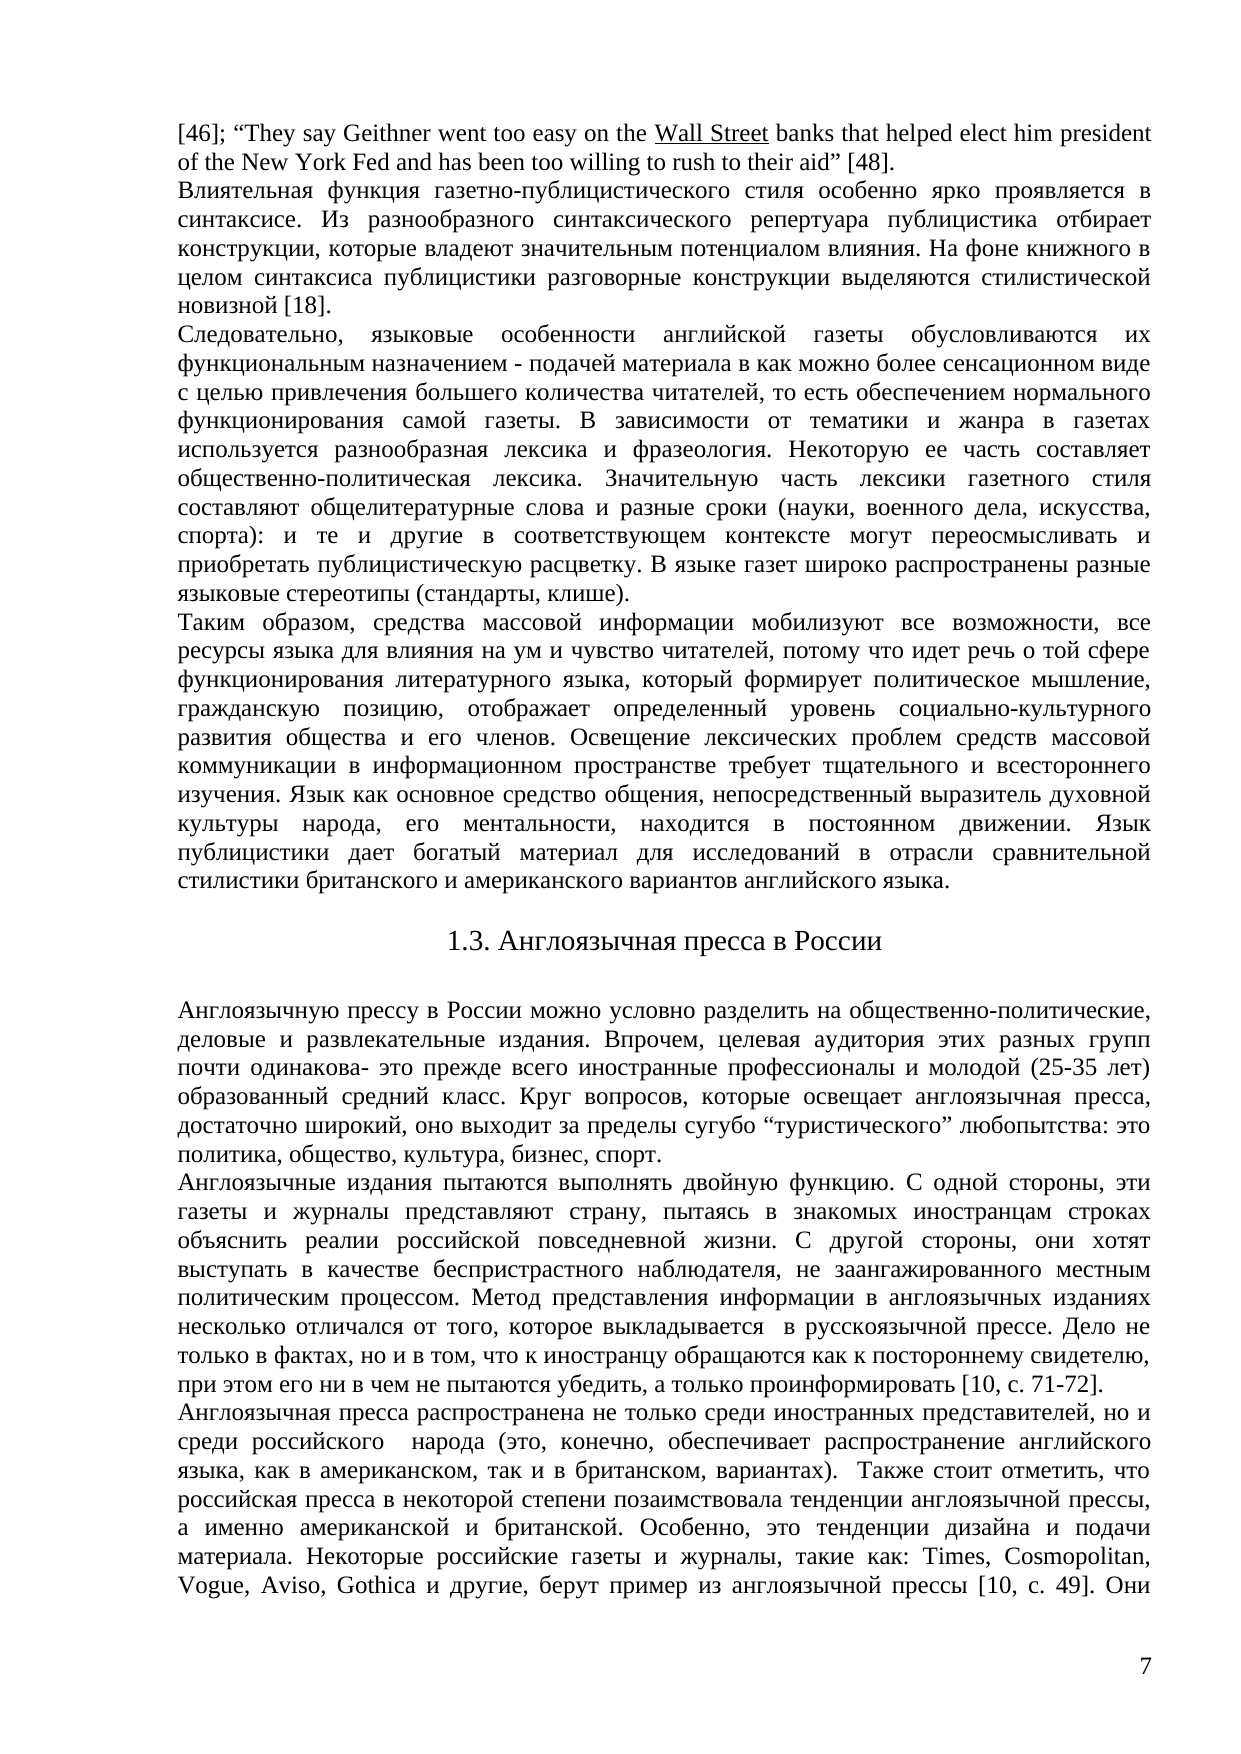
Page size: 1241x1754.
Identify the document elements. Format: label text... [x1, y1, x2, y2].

text Таким образом, средства массовой информации мобилизуют все возможности, все ресурсы языка для влияния на ум и чувство читателей, потому что идет речь о той сфере функционирования литературного языка, который формирует политическое мышление, гражданскую позицию, отображает определенный уровень социально-культурного развития общества и его членов. Освещение лексических проблем средств массовой коммуникации в информационном пространстве требует тщательного и всестороннего изучения. Язык как основное средство общения, непосредственный выразитель духовной культуры народа, его ментальности, находится в постоянном движении. Язык публицистики дает богатый материал для исследований в отрасли сравнительной стилистики британского и американского вариантов английского языка. [177, 607, 1152, 894]
text 1.3. Англоязычная пресса в России [177, 923, 1152, 957]
text Влиятельная функция газетно-публицистического стиля особенно ярко проявляется в синтаксисе. Из разнообразного синтаксического репертуара публицистика отбирает конструкции, которые владеют значительным потенциалом влияния. На фоне книжного в целом синтаксиса публицистики разговорные конструкции выделяются стилистической новизной [18]. [177, 176, 1152, 319]
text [177, 1397, 1152, 1599]
text Англоязычную прессу в России можно условно разделить на общественно-политические, деловые и развлекательные издания. Впрочем, целевая аудитория этих разных групп почти одинакова- это прежде всего иностранные профессионалы и молодой (25-35 лет) образованный средний класс. Круг вопросов, которые освещает англоязычная пресса, достаточно широкий, оно выходит за пределы сугубо “туристического” любопытства: это политика, общество, культура, бизнес, спорт. [177, 995, 1152, 1167]
text Следовательно, языковые особенности английской газеты обусловливаются их функциональным назначением - подачей материала в как можно более сенсационном виде с целью привлечения большего количества читателей, то есть обеспечением нормального функционирования самой газеты. В зависимости от тематики и жанра в газетах используется разнообразная лексика и фразеология. Некоторую ее часть составляет общественно-политическая лексика. Значительную часть лексики газетного стиля составляют общелитературные слова и разные сроки (науки, военного дела, искусства, спорта): и те и другие в соответствующем контексте могут переосмысливать и приобретать публицистическую расцветку. В языке газет широко распространены разные языковые стереотипы (стандарты, клише). [177, 319, 1152, 607]
text Англоязычные издания пытаются выполнять двойную функцию. С одной стороны, эти газеты и журналы представляют страну, пытаясь в знакомых иностранцам строках объяснить реалии российской повседневной жизни. С другой стороны, они хотят выступать в качестве беспристрастного наблюдателя, не заангажированного местным политическим процессом. Метод представления информации в англоязычных изданиях несколько отличался от того, которое выкладывается в русскоязычной прессе. Дело не только в фактах, но и в том, что к иностранцу обращаются как к постороннему свидетелю, при этом его ни в чем не пытаются убедить, а только проинформировать [10, с. 71-72]. [177, 1167, 1152, 1397]
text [177, 118, 1152, 176]
